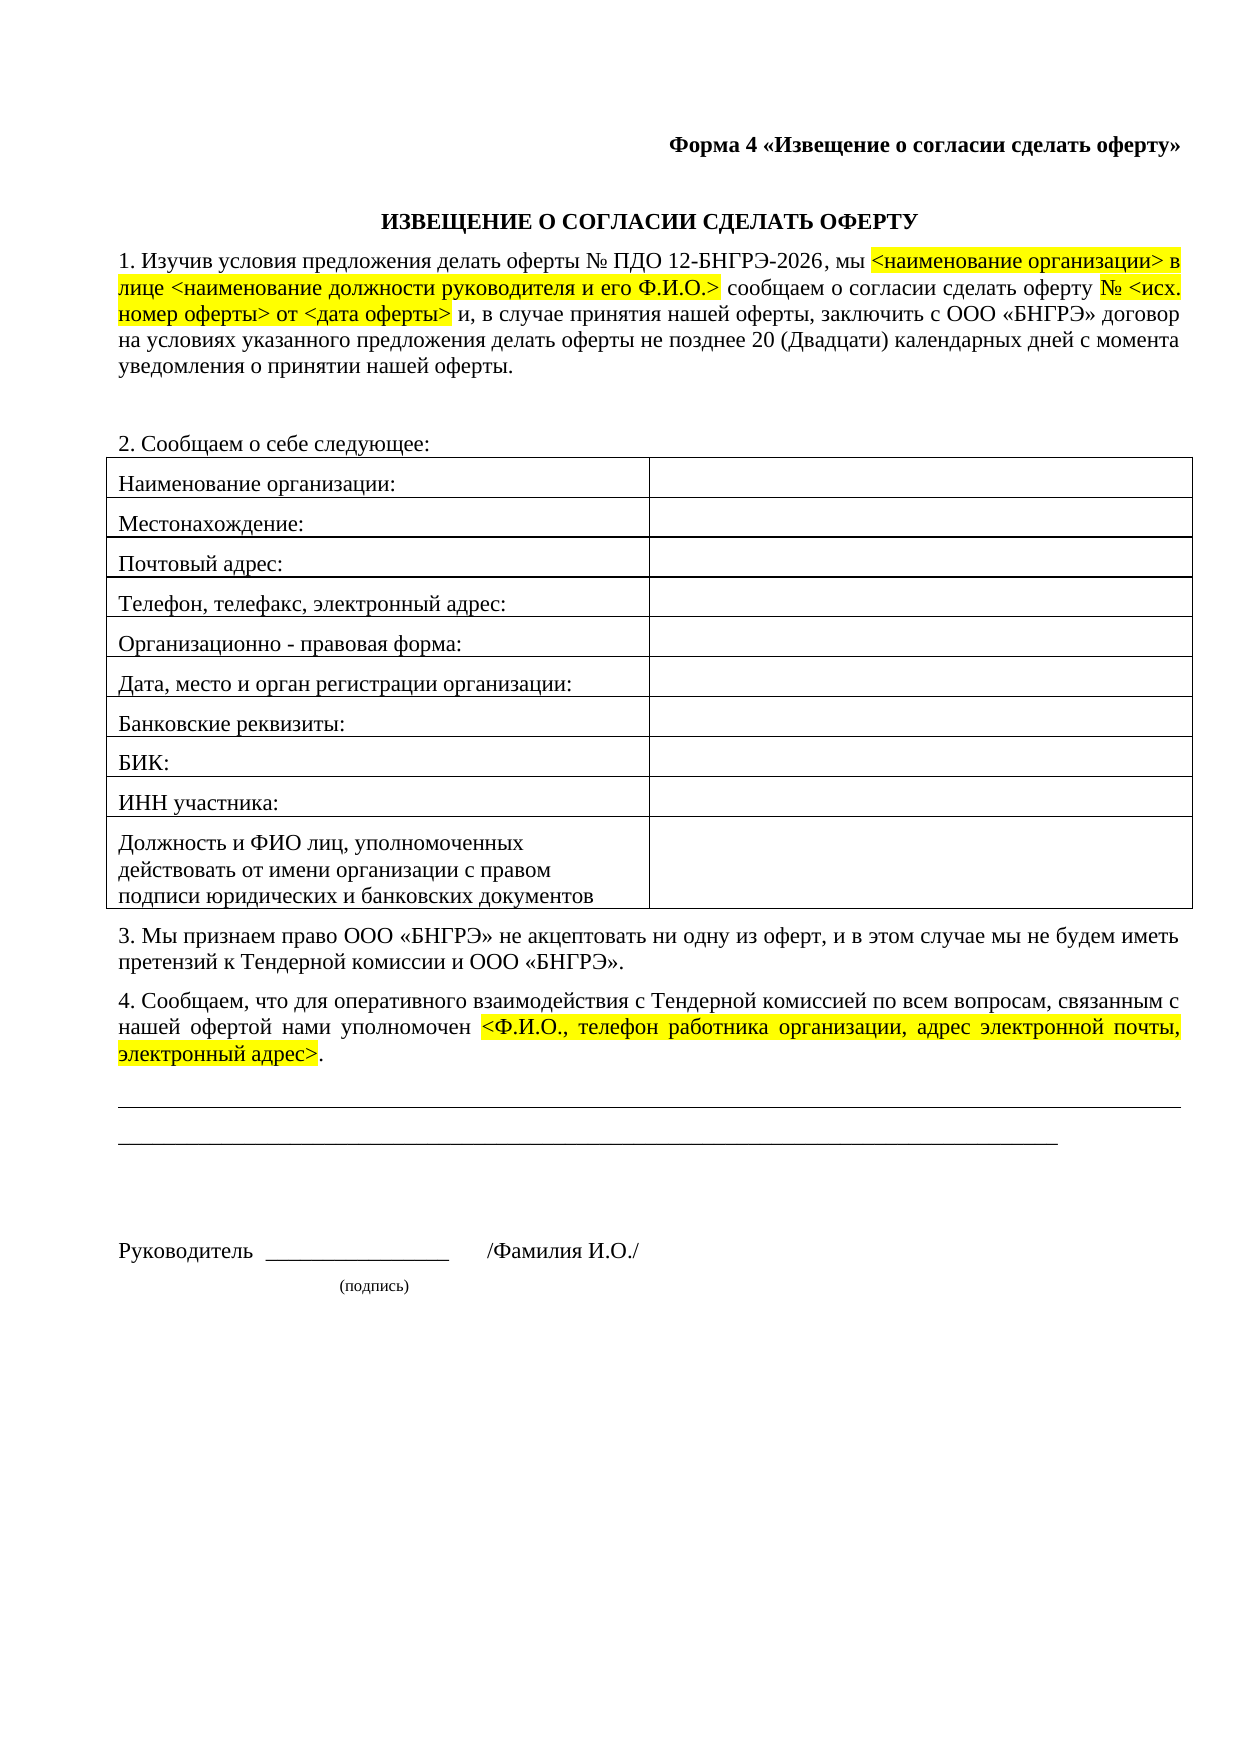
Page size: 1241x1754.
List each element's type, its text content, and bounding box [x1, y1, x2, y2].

table_cell Организационно - правовая форма: [107, 617, 649, 656]
table_cell Банковские реквизиты: [107, 697, 649, 736]
table_cell Телефон, телефакс, электронный адрес: [107, 578, 649, 616]
table_header Наименование организации: [107, 458, 649, 497]
table_cell [650, 737, 1192, 776]
table_cell Дата, место и орган регистрации организации: [107, 657, 649, 696]
text Руководитель ________________ /Фамилия И.О./ [118, 1237, 1181, 1263]
table_cell Почтовый адрес: [107, 538, 649, 576]
text 2. Сообщаем о себе следующее: [118, 430, 1181, 457]
table_cell Местонахождение: [107, 498, 649, 536]
table_cell [650, 697, 1192, 736]
text ИЗВЕЩЕНИЕ О СОГЛАСИИ СДЕЛАТЬ ОФЕРТУ [118, 208, 1181, 235]
table_cell Должность и ФИО лиц, уполномоченных действовать от имени организации с правом подписи юридических и банковских документов [107, 817, 649, 908]
table_cell [650, 617, 1192, 656]
table_cell БИК: [107, 737, 649, 776]
text (подпись) [118, 1276, 1181, 1295]
table_cell ИНН участника: [107, 777, 649, 816]
text Форма 4 «Извещение о согласии сделать оферту» [118, 131, 1181, 157]
table_cell [650, 498, 1192, 536]
table_cell [650, 817, 1192, 908]
table_cell [650, 777, 1192, 816]
text 4. Сообщаем, что для оперативного взаимодействия с Тендерной комиссией по всем вопросам, связанным с нашей офертой нами уполномочен <Ф.И.О., телефон работника организации, адрес электронной почты, электронный адрес>. [118, 987, 1181, 1066]
table_cell [650, 578, 1192, 616]
table_cell [650, 657, 1192, 696]
text __________________________________________________________________________________ [118, 1121, 1181, 1147]
text 1. Изучив условия предложения делать оферты № ПДО 12-БНГРЭ-2026, мы <наименование организации> в лице <наименование должности руководителя и его Ф.И.О.> сообщаем о согласии сделать оферту № <исх. номер оферты> от <дата оферты> и, в случае принятия нашей оферты, заключить с ООО «БНГРЭ» договор на условиях указанного предложения делать оферты не позднее 20 (Двадцати) календарных дней с момента уведомления о принятии нашей оферты. [118, 247, 1181, 379]
table_header [650, 458, 1192, 497]
text 3. Мы признаем право ООО «БНГРЭ» не акцептовать ни одну из оферт, и в этом случае мы не будем иметь претензий к Тендерной комиссии и ООО «БНГРЭ». [118, 922, 1181, 974]
table_cell [650, 538, 1192, 576]
